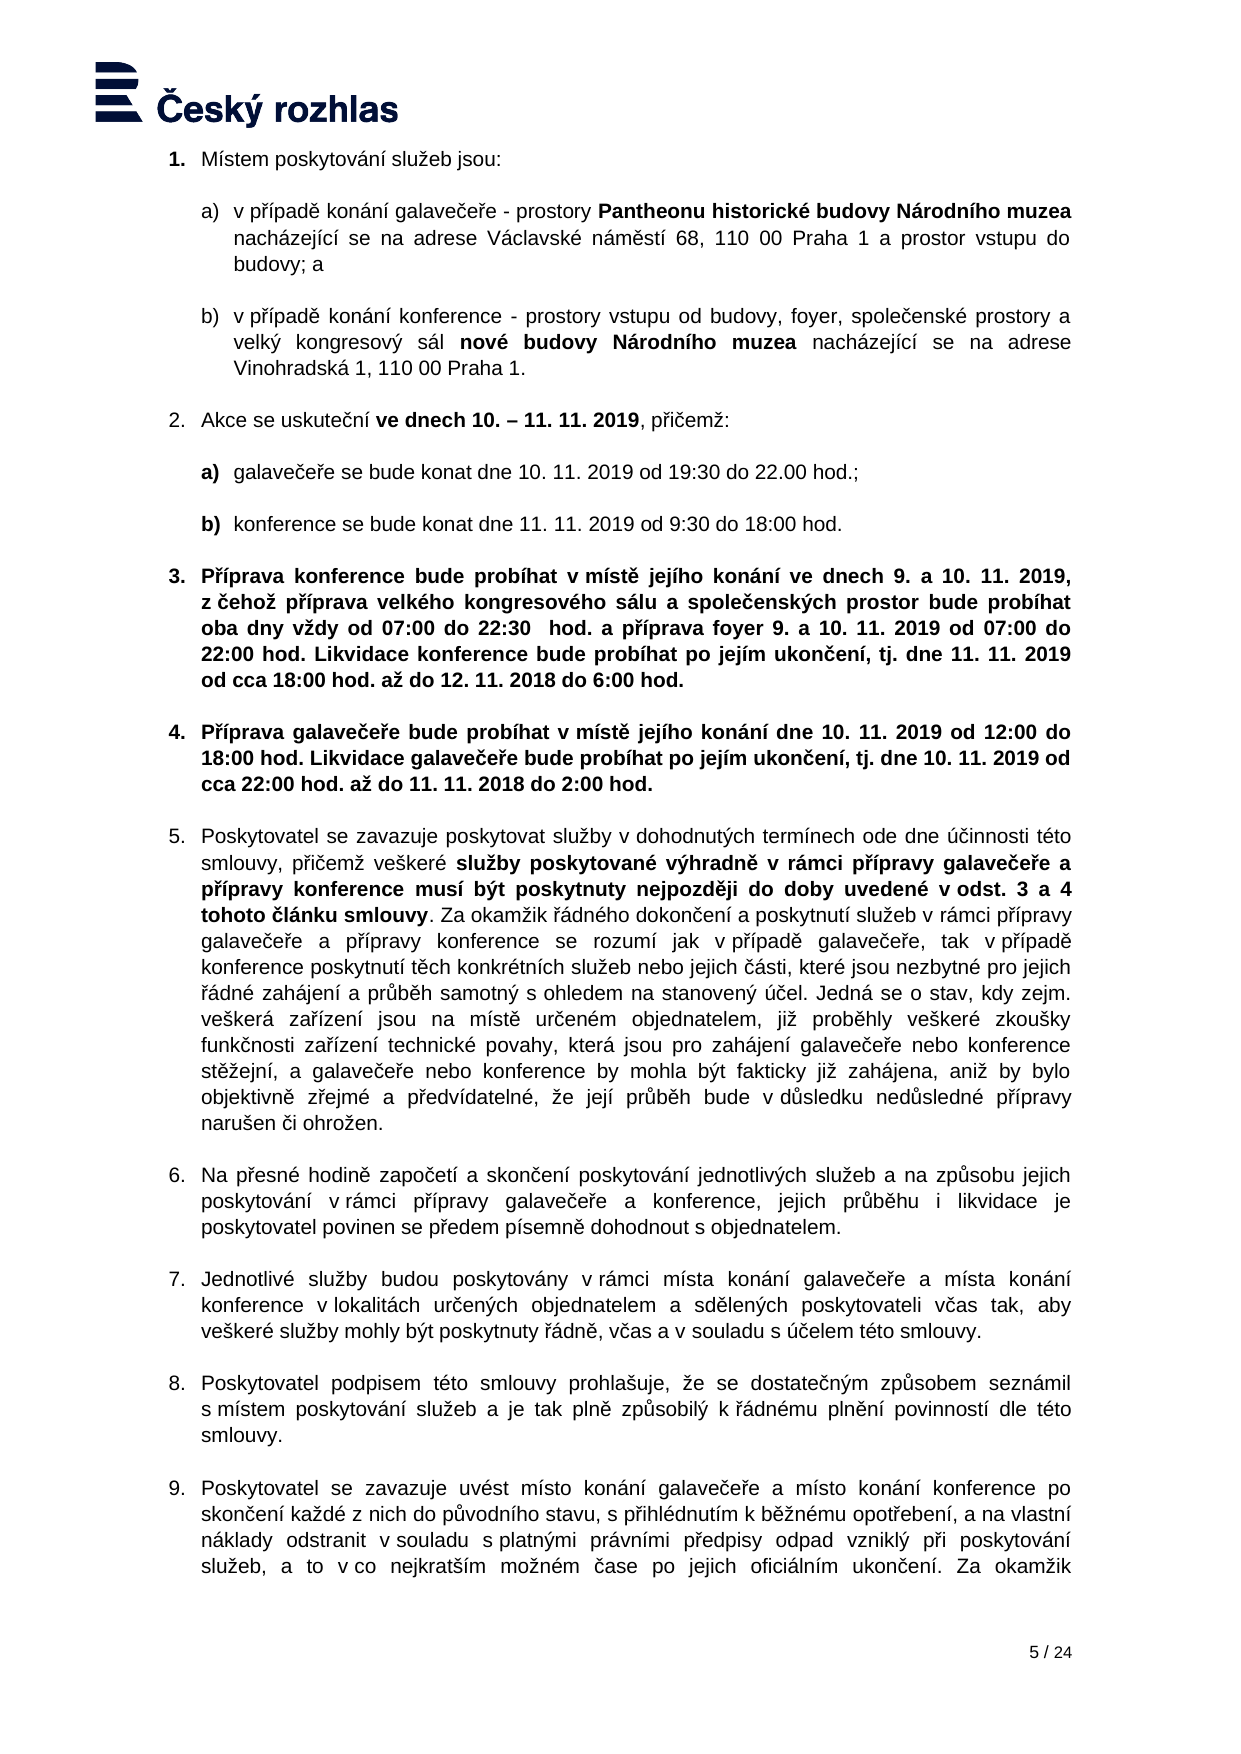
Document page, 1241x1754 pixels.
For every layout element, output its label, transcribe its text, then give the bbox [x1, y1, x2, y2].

list Jednotlivé služby budou poskytovány v rámci místa konání galavečeře a místa konání konference v lokalitách určených objednatelem a sdělených poskytovateli včas tak, aby veškeré služby mohly být poskytnuty řádně, včas a v souladu s účelem této smlouvy. [168, 1266, 1072, 1344]
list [168, 1474, 1072, 1578]
list galavečeře se bude konat dne 10. 11. 2019 od 19:30 do 22.00 hod.; [201, 458, 1072, 484]
list v případě konání galavečeře - prostory Pantheonu historické budovy Národního muzea nacházející se na adrese Václavské náměstí 68, 110 00 Praha 1 a prostor vstupu do budovy; a [201, 198, 1072, 276]
list konference se bude konat dne 11. 11. 2019 od 9:30 do 18:00 hod. [201, 511, 1072, 537]
list Poskytovatel podpisem této smlouvy prohlašuje, že se dostatečným způsobem seznámil s místem poskytování služeb a je tak plně způsobilý k řádnému plnění povinností dle této smlouvy. [168, 1370, 1072, 1448]
list v případě konání konference - prostory vstupu od budovy, foyer, společenské prostory a velký kongresový sál nové budovy Národního muzea nacházející se na adrese Vinohradská 1, 110 00 Praha 1. [201, 302, 1072, 380]
list Příprava konference bude probíhat v místě jejího konání ve dnech 9. a 10. 11. 2019, z čehož příprava velkého kongresového sálu a společenských prostor bude probíhat oba dny vždy od 07:00 do 22:30 hod. a příprava foyer 9. a 10. 11. 2019 od 07:00 do 22:00 hod. Likvidace konference bude probíhat po jejím ukončení, tj. dne 11. 11. 2019 od cca 18:00 hod. až do 12. 11. 2018 do 6:00 hod. [168, 563, 1072, 693]
list Poskytovatel se zavazuje poskytovat služby v dohodnutých termínech ode dne účinnosti této smlouvy, přičemž veškeré služby poskytované výhradně v rámci přípravy galavečeře a přípravy konference musí být poskytnuty nejpozději do doby uvedené v odst. 3 a 4 tohoto článku smlouvy. Za okamžik řádného dokončení a poskytnutí služeb v rámci přípravy galavečeře a přípravy konference se rozumí jak v případě galavečeře, tak v případě konference poskytnutí těch konkrétních služeb nebo jejich části, které jsou nezbytné pro jejich řádné zahájení a průběh samotný s ohledem na stanovený účel. Jedná se o stav, kdy zejm. veškerá zařízení jsou na místě určeném objednatelem, již proběhly veškeré zkoušky funkčnosti zařízení technické povahy, která jsou pro zahájení galavečeře nebo konference stěžejní, a galavečeře nebo konference by mohla být fakticky již zahájena, aniž by bylo objektivně zřejmé a předvídatelné, že její průběh bude v důsledku nedůsledné přípravy narušen či ohrožen. [168, 823, 1072, 1136]
picture [95, 62, 398, 128]
list Na přesné hodině započetí a skončení poskytování jednotlivých služeb a na způsobu jejich poskytování v rámci přípravy galavečeře a konference, jejich průběhu i likvidace je poskytovatel povinen se předem písemně dohodnout s objednatelem. [168, 1162, 1072, 1240]
list Akce se uskuteční ve dnech 10. – 11. 11. 2019, přičemž: [168, 406, 1072, 432]
list Místem poskytování služeb jsou: [168, 146, 1072, 172]
list Příprava galavečeře bude probíhat v místě jejího konání dne 10. 11. 2019 od 12:00 do 18:00 hod. Likvidace galavečeře bude probíhat po jejím ukončení, tj. dne 10. 11. 2019 od cca 22:00 hod. až do 11. 11. 2018 do 2:00 hod. [168, 719, 1072, 797]
